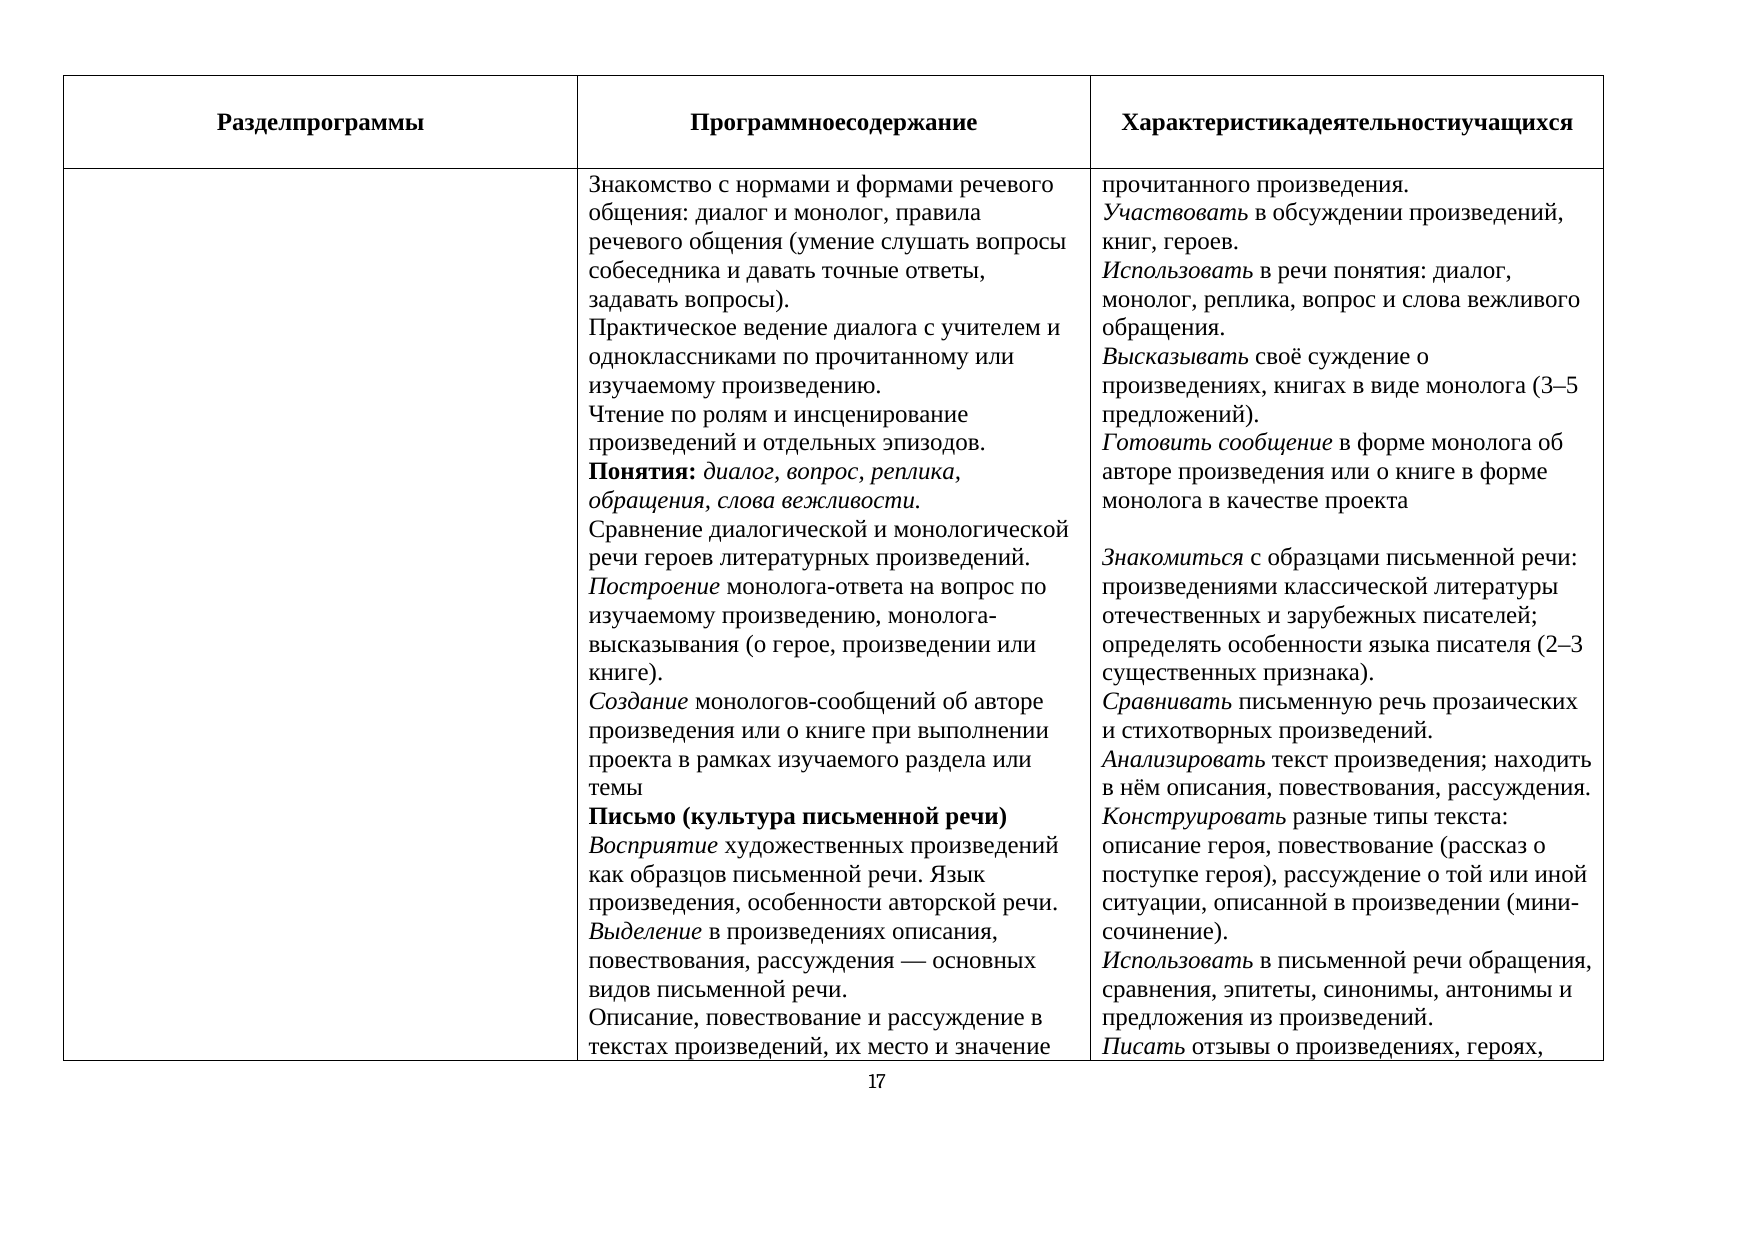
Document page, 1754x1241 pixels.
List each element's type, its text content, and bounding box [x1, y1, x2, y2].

table_header Характеристикадеятельностиучащихся [1091, 76, 1603, 168]
table_header Разделпрограммы [64, 76, 577, 168]
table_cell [578, 169, 1090, 1060]
table_header Программноесодержание [578, 76, 1090, 168]
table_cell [64, 169, 577, 1060]
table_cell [1091, 169, 1603, 1060]
